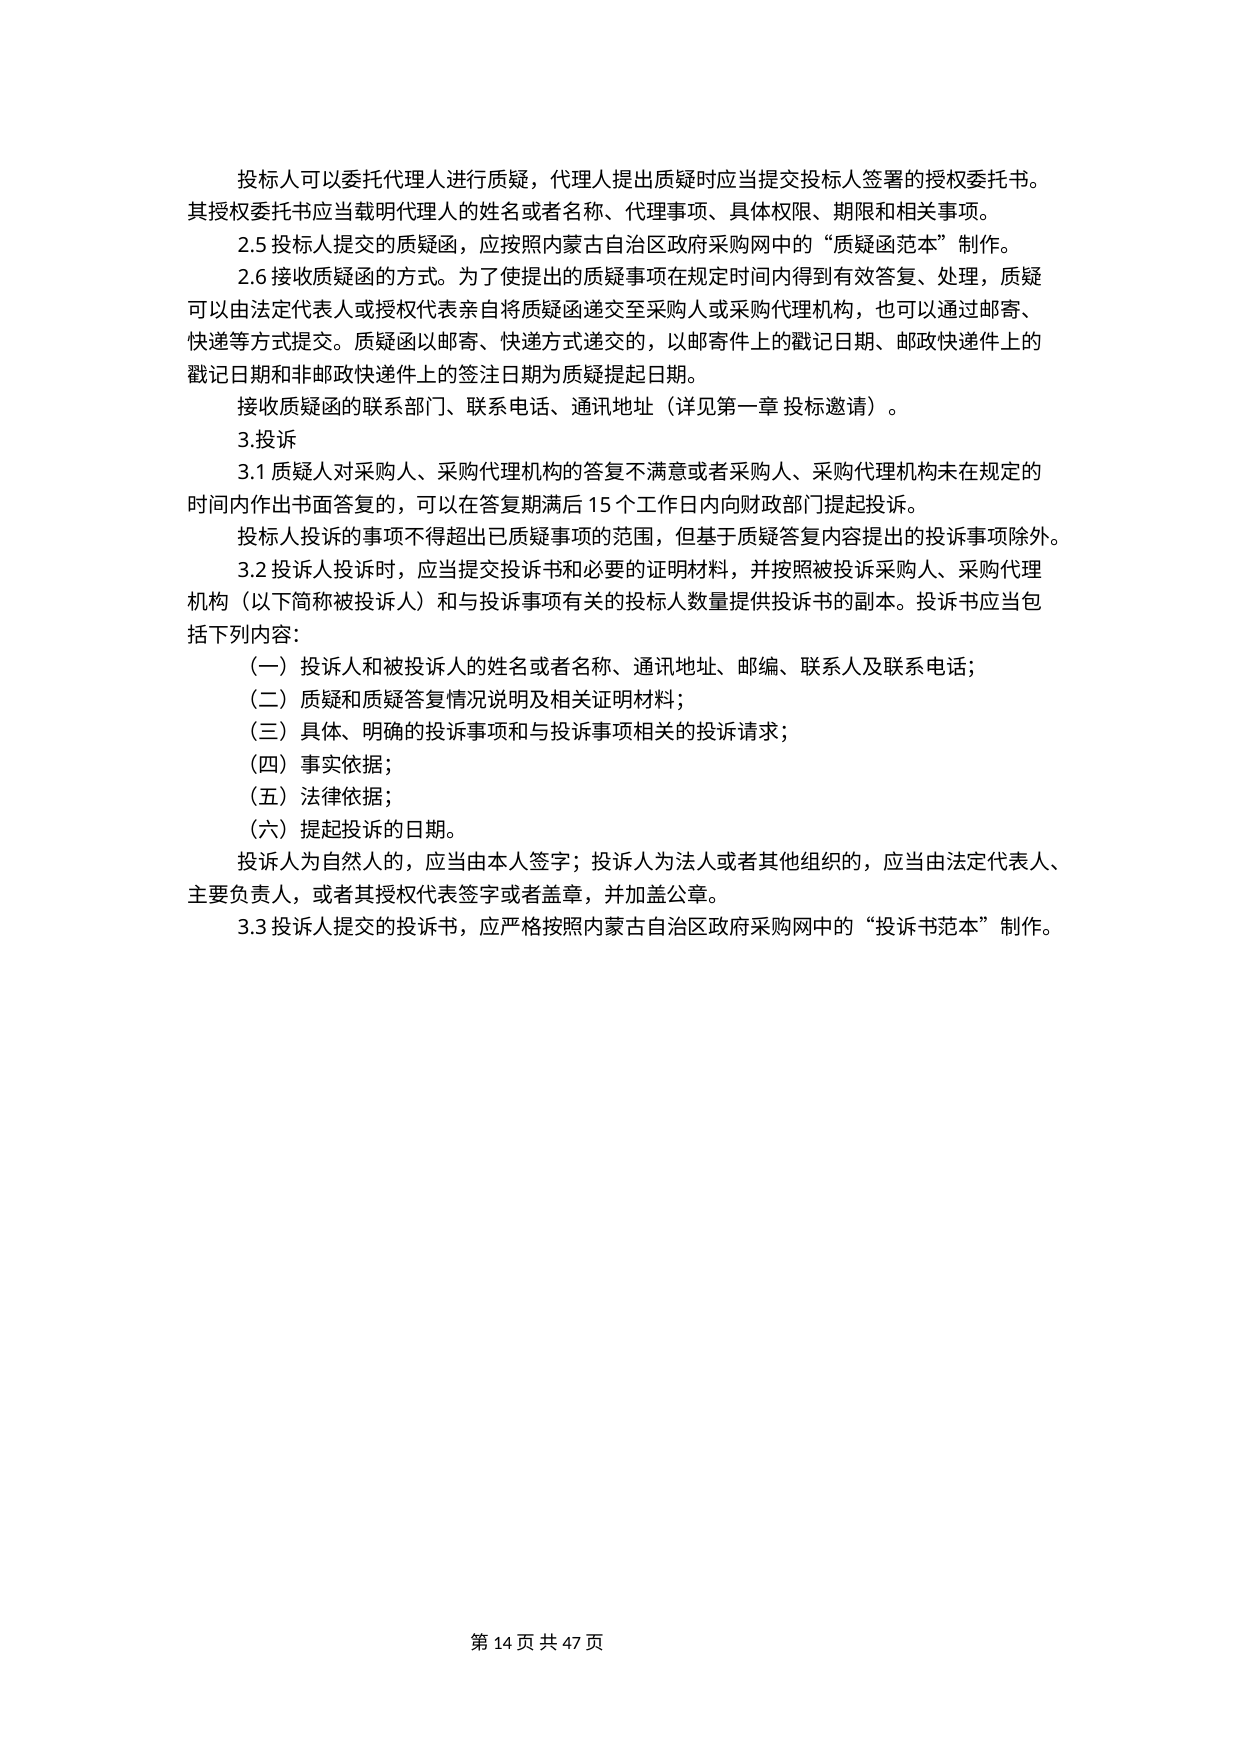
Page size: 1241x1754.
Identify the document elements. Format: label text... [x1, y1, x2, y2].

text 投诉人为自然人的，应当由本人签字；投诉人为法人或者其他组织的，应当由法定代表人、主要负责人，或者其授权代表签字或者盖章，并加盖公章。 [187, 844, 1053, 909]
text （六）提起投诉的日期。 [187, 812, 1053, 844]
text 投标人投诉的事项不得超出已质疑事项的范围，但基于质疑答复内容提出的投诉事项除外。 [187, 519, 1053, 552]
text 3.3投诉人提交的投诉书，应严格按照内蒙古自治区政府采购网中的“投诉书范本”制作。 [187, 909, 1053, 942]
text （二）质疑和质疑答复情况说明及相关证明材料； [187, 682, 1053, 714]
text （三）具体、明确的投诉事项和与投诉事项相关的投诉请求； [187, 714, 1053, 747]
text 3.1质疑人对采购人、采购代理机构的答复不满意或者采购人、采购代理机构未在规定的时间内作出书面答复的，可以在答复期满后15个工作日内向财政部门提起投诉。 [187, 454, 1053, 519]
text 2.5投标人提交的质疑函，应按照内蒙古自治区政府采购网中的“质疑函范本”制作。 [187, 227, 1053, 259]
text 投标人可以委托代理人进行质疑，代理人提出质疑时应当提交投标人签署的授权委托书。其授权委托书应当载明代理人的姓名或者名称、代理事项、具体权限、期限和相关事项。 [187, 162, 1053, 227]
text 3.投诉 [187, 422, 1053, 454]
text （五）法律依据； [187, 779, 1053, 812]
text 3.2投诉人投诉时，应当提交投诉书和必要的证明材料，并按照被投诉采购人、采购代理机构（以下简称被投诉人）和与投诉事项有关的投标人数量提供投诉书的副本。投诉书应当包括下列内容： [187, 552, 1053, 649]
text （四）事实依据； [187, 747, 1053, 779]
text 2.6接收质疑函的方式。为了使提出的质疑事项在规定时间内得到有效答复、处理，质疑可以由法定代表人或授权代表亲自将质疑函递交至采购人或采购代理机构，也可以通过邮寄、快递等方式提交。质疑函以邮寄、快递方式递交的，以邮寄件上的戳记日期、邮政快递件上的戳记日期和非邮政快递件上的签注日期为质疑提起日期。 [187, 259, 1053, 389]
text 接收质疑函的联系部门、联系电话、通讯地址（详见第一章 投标邀请）。 [187, 389, 1053, 422]
text （一）投诉人和被投诉人的姓名或者名称、通讯地址、邮编、联系人及联系电话； [187, 649, 1053, 682]
